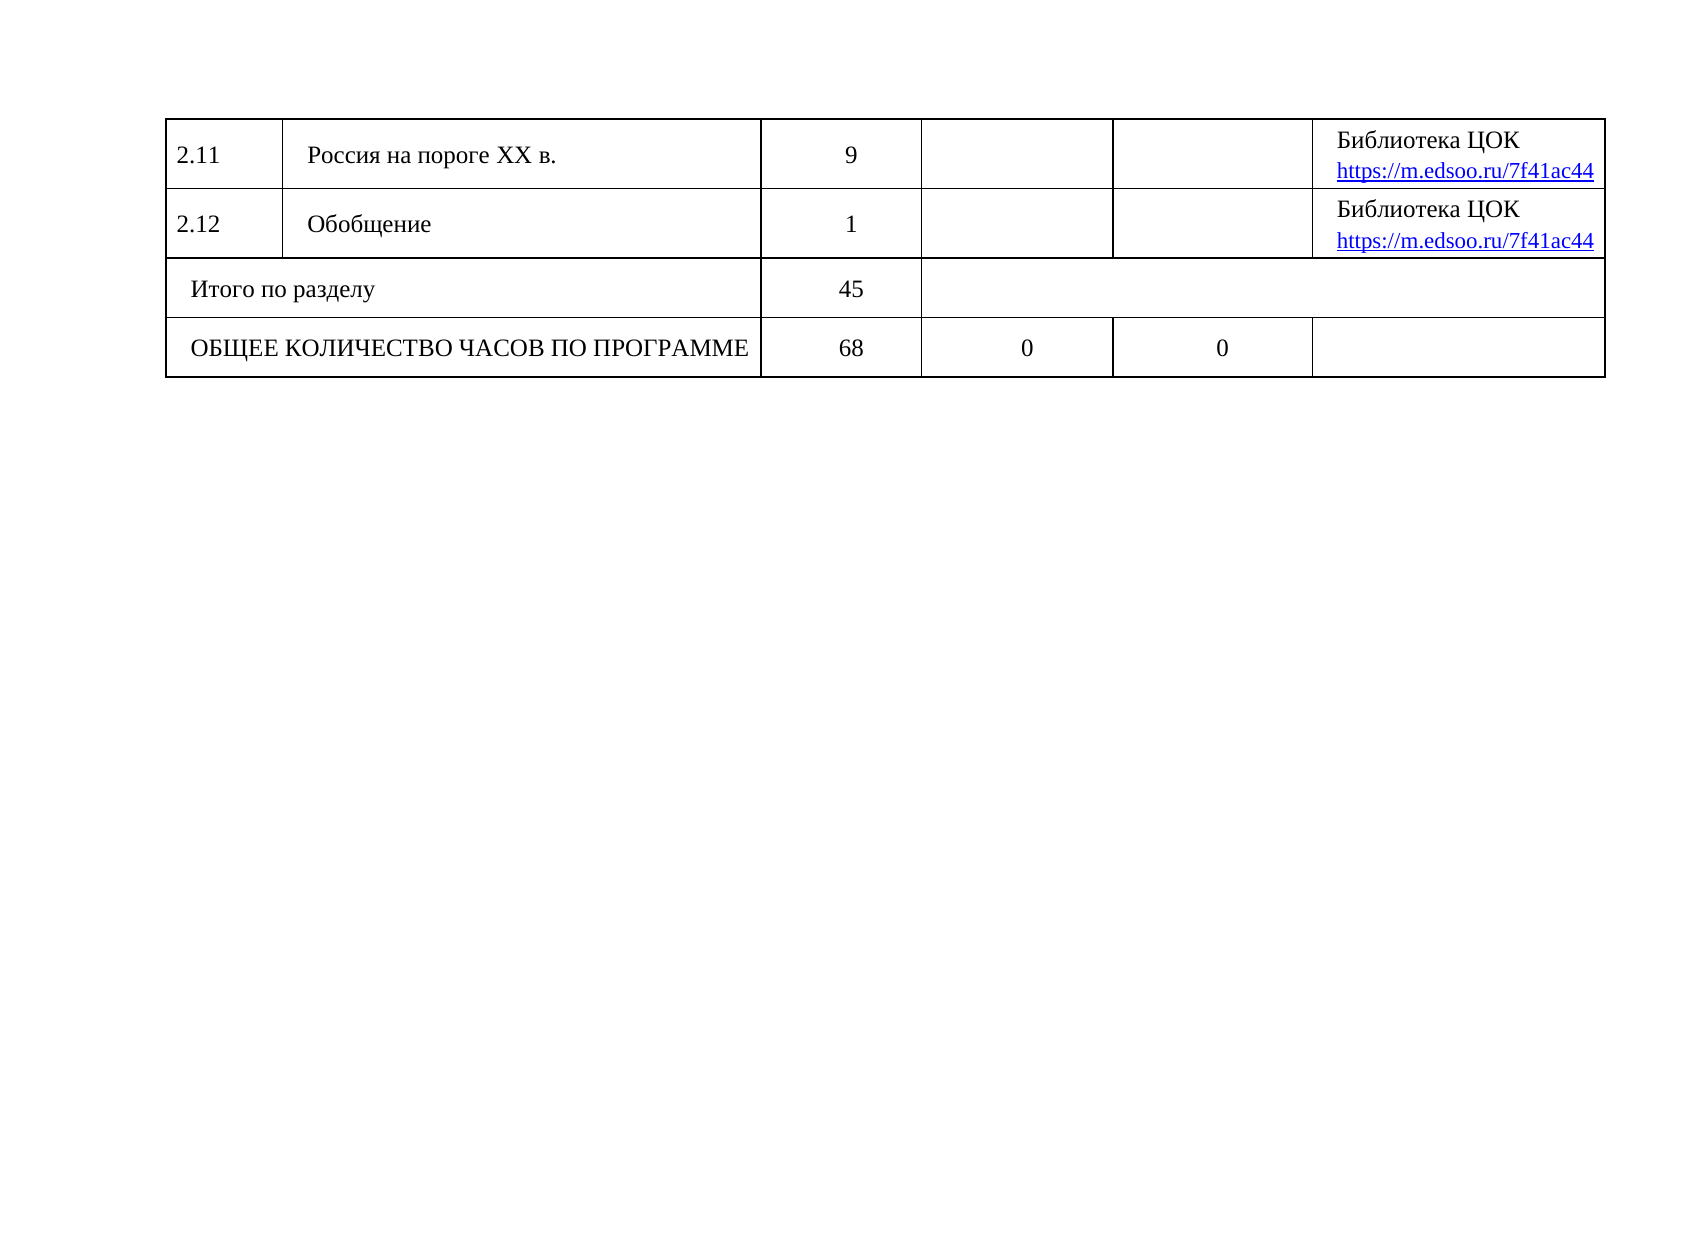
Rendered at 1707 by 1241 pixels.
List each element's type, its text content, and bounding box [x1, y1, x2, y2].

table_cell 68 [762, 318, 921, 376]
table_cell 45 [762, 259, 921, 317]
table_cell 0 [1114, 318, 1312, 376]
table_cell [1313, 189, 1604, 257]
table_cell [922, 189, 1112, 257]
table_cell [922, 120, 1112, 188]
table_cell [1313, 318, 1604, 376]
table_cell Россия на пороге XX в. [283, 120, 760, 188]
table_cell 0 [922, 318, 1112, 376]
table_cell [1114, 120, 1312, 188]
table_cell Итого по разделу [167, 259, 760, 317]
table_cell Обобщение [283, 189, 760, 257]
table_cell 9 [762, 120, 921, 188]
table_cell ОБЩЕЕ КОЛИЧЕСТВО ЧАСОВ ПО ПРОГРАММЕ [167, 318, 760, 376]
table_cell [922, 259, 1604, 317]
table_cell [1313, 120, 1604, 188]
table_cell 1 [762, 189, 921, 257]
table_cell 2.11 [167, 120, 282, 188]
table_cell 2.12 [167, 189, 282, 257]
table_cell [1114, 189, 1312, 257]
